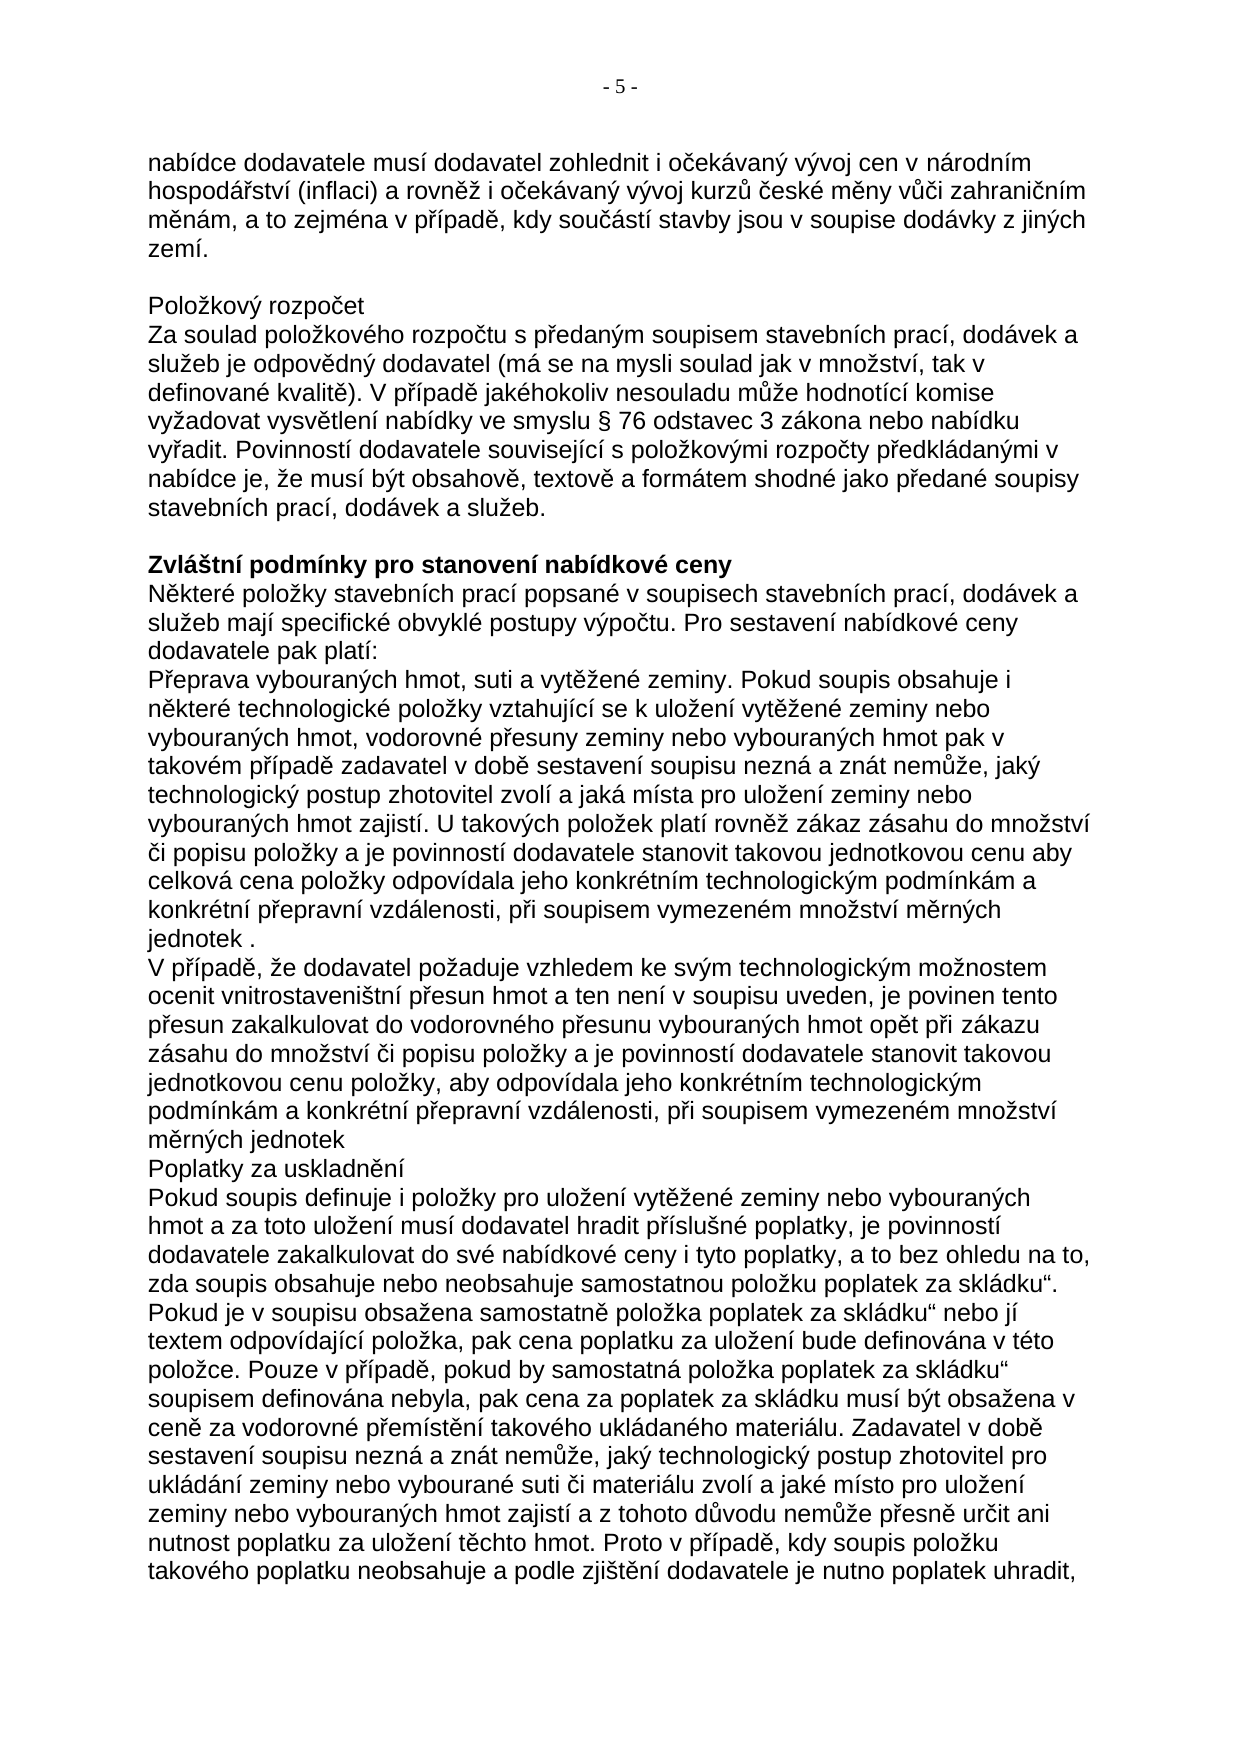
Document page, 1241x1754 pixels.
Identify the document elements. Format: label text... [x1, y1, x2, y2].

text V případě, že dodavatel požaduje vzhledem ke svým technologickým možnostem ocenit vnitrostaveništní přesun hmot a ten není v soupisu uveden, je povinen tento přesun zakalkulovat do vodorovného přesunu vybouraných hmot opět při zákazu zásahu do množství či popisu položky a je povinností dodavatele stanovit takovou jednotkovou cenu položky, aby odpovídala jeho konkrétním technologickým podmínkám a konkrétní přepravní vzdálenosti, při soupisem vymezeném množství měrných jednotek [148, 953, 1093, 1154]
text stavebních prací, dodávek a služeb. [148, 493, 1093, 521]
text Některé položky stavebních prací popsané v soupisech stavebních prací, dodávek a služeb mají specifické obvyklé postupy výpočtu. Pro sestavení nabídkové ceny dodavatele pak platí: [148, 579, 1093, 665]
text Zvláštní podmínky pro stanovení nabídkové ceny [148, 550, 1093, 579]
text Přeprava vybouraných hmot, suti a vytěžené zeminy. Pokud soupis obsahuje i některé technologické položky vztahující se k uložení vytěžené zeminy nebo vybouraných hmot, vodorovné přesuny zeminy nebo vybouraných hmot pak v takovém případě zadavatel v době sestavení soupisu nezná a znát nemůže, jaký technologický postup zhotovitel zvolí a jaká místa pro uložení zeminy nebo vybouraných hmot zajistí. U takových položek platí rovněž zákaz zásahu do množství či popisu položky a je povinností dodavatele stanovit takovou jednotkovou cenu aby celková cena položky odpovídala jeho konkrétním technologickým podmínkám a konkrétní přepravní vzdálenosti, při soupisem vymezeném množství měrných jednotek . [148, 665, 1093, 953]
text Za soulad položkového rozpočtu s předaným soupisem stavebních prací, dodávek a služeb je odpovědný dodavatel (má se na mysli soulad jak v množství, tak v definované kvalitě). V případě jakéhokoliv nesouladu může hodnotící komise vyžadovat vysvětlení nabídky ve smyslu § 76 odstavec 3 zákona nebo nabídku vyřadit. Povinností dodavatele související s položkovými rozpočty předkládanými v nabídce je, že musí být obsahově, textově a formátem shodné jako předané soupisy [148, 320, 1093, 493]
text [148, 1183, 1093, 1585]
text Položkový rozpočet [148, 291, 1093, 320]
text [148, 148, 1093, 263]
text Poplatky za uskladnění [148, 1154, 1093, 1183]
